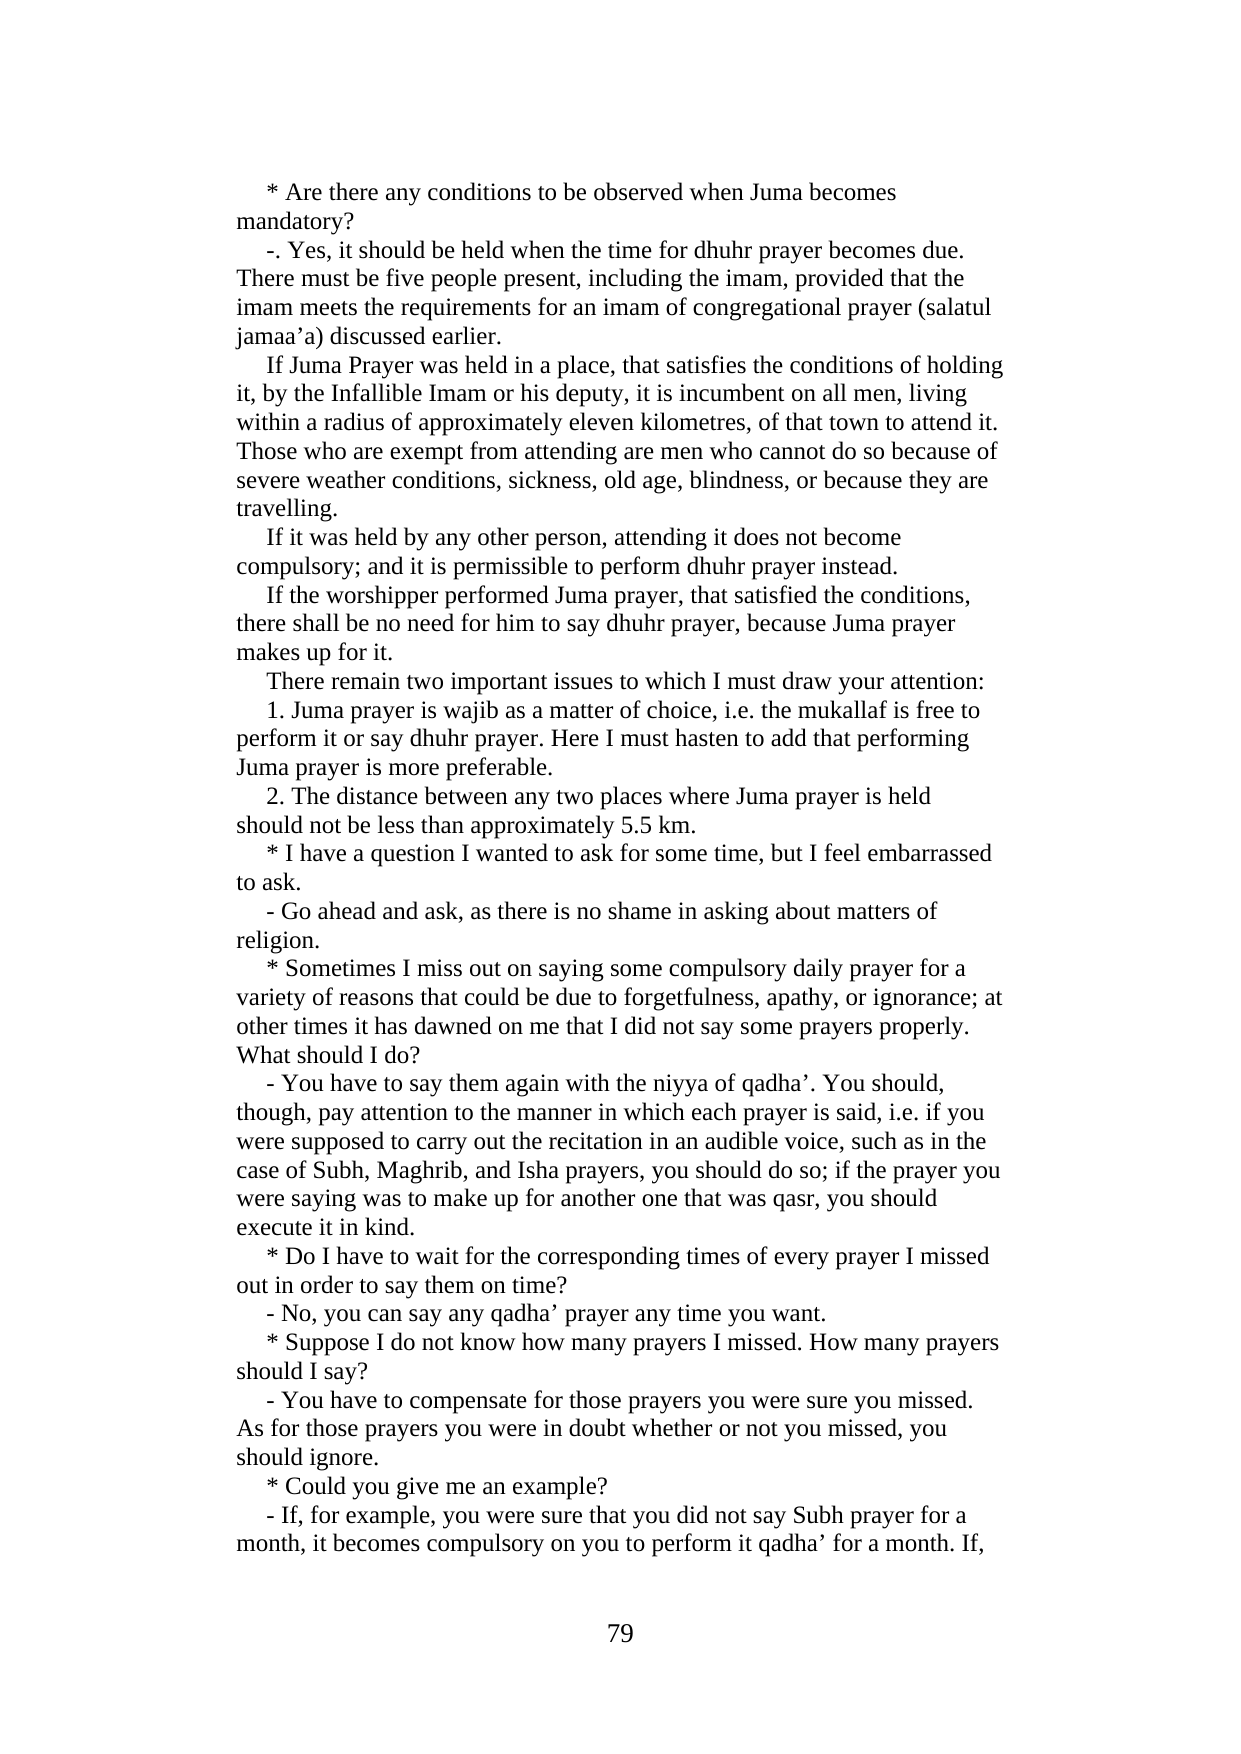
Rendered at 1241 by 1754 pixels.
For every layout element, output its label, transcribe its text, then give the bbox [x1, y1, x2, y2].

text * Could you give me an example? [236, 1471, 1004, 1500]
text If it was held by any other person, attending it does not become compulsory; and it is permissible to perform dhuhr prayer instead. [236, 522, 1004, 580]
text If the worshipper performed Juma prayer, that satisfied the conditions, there shall be no need for him to say dhuhr prayer, because Juma prayer makes up for it. [236, 580, 1004, 666]
text * Sometimes I miss out on saying some compulsory daily prayer for a variety of reasons that could be due to forgetfulness, apathy, or ignorance; at other times it has dawned on me that I did not say some prayers properly. What should I do? [236, 953, 1004, 1068]
text * Do I have to wait for the corresponding times of every prayer I missed out in order to say them on time? [236, 1241, 1004, 1298]
text - You have to say them again with the niyya of qadha’. You should, though, pay attention to the manner in which each prayer is said, i.e. if you were supposed to carry out the recitation in an audible voice, such as in the case of Subh, Maghrib, and Isha prayers, you should do so; if the prayer you were saying was to make up for another one that was qasr, you should execute it in kind. [236, 1068, 1004, 1241]
text 2. The distance between any two places where Juma prayer is held should not be less than approximately 5.5 km. [236, 781, 1004, 838]
text * Suppose I do not know how many prayers I missed. How many prayers should I say? [236, 1327, 1004, 1385]
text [236, 1500, 1004, 1557]
text 1. Juma prayer is wajib as a matter of choice, i.e. the mukallaf is free to perform it or say dhuhr prayer. Here I must hasten to add that performing Juma prayer is more preferable. [236, 695, 1004, 781]
text * Are there any conditions to be observed when Juma becomes mandatory? [236, 177, 1004, 235]
text There remain two important issues to which I must draw your attention: [236, 666, 1004, 695]
text - Go ahead and ask, as there is no shame in asking about matters of religion. [236, 896, 1004, 953]
text If Juma Prayer was held in a place, that satisfies the conditions of holding it, by the Infallible Imam or his deputy, it is incumbent on all men, living within a radius of approximately eleven kilometres, of that town to attend it. Those who are exempt from attending are men who cannot do so because of severe weather conditions, sickness, old age, blindness, or because they are travelling. [236, 350, 1004, 522]
text * I have a question I wanted to ask for some time, but I feel embarrassed to ask. [236, 838, 1004, 896]
text -. Yes, it should be held when the time for dhuhr prayer becomes due. There must be five people present, including the imam, provided that the imam meets the requirements for an imam of congregational prayer (salatul jamaa’a) discussed earlier. [236, 235, 1004, 350]
text - No, you can say any qadha’ prayer any time you want. [236, 1298, 1004, 1327]
text - You have to compensate for those prayers you were sure you missed. As for those prayers you were in doubt whether or not you missed, you should ignore. [236, 1385, 1004, 1471]
